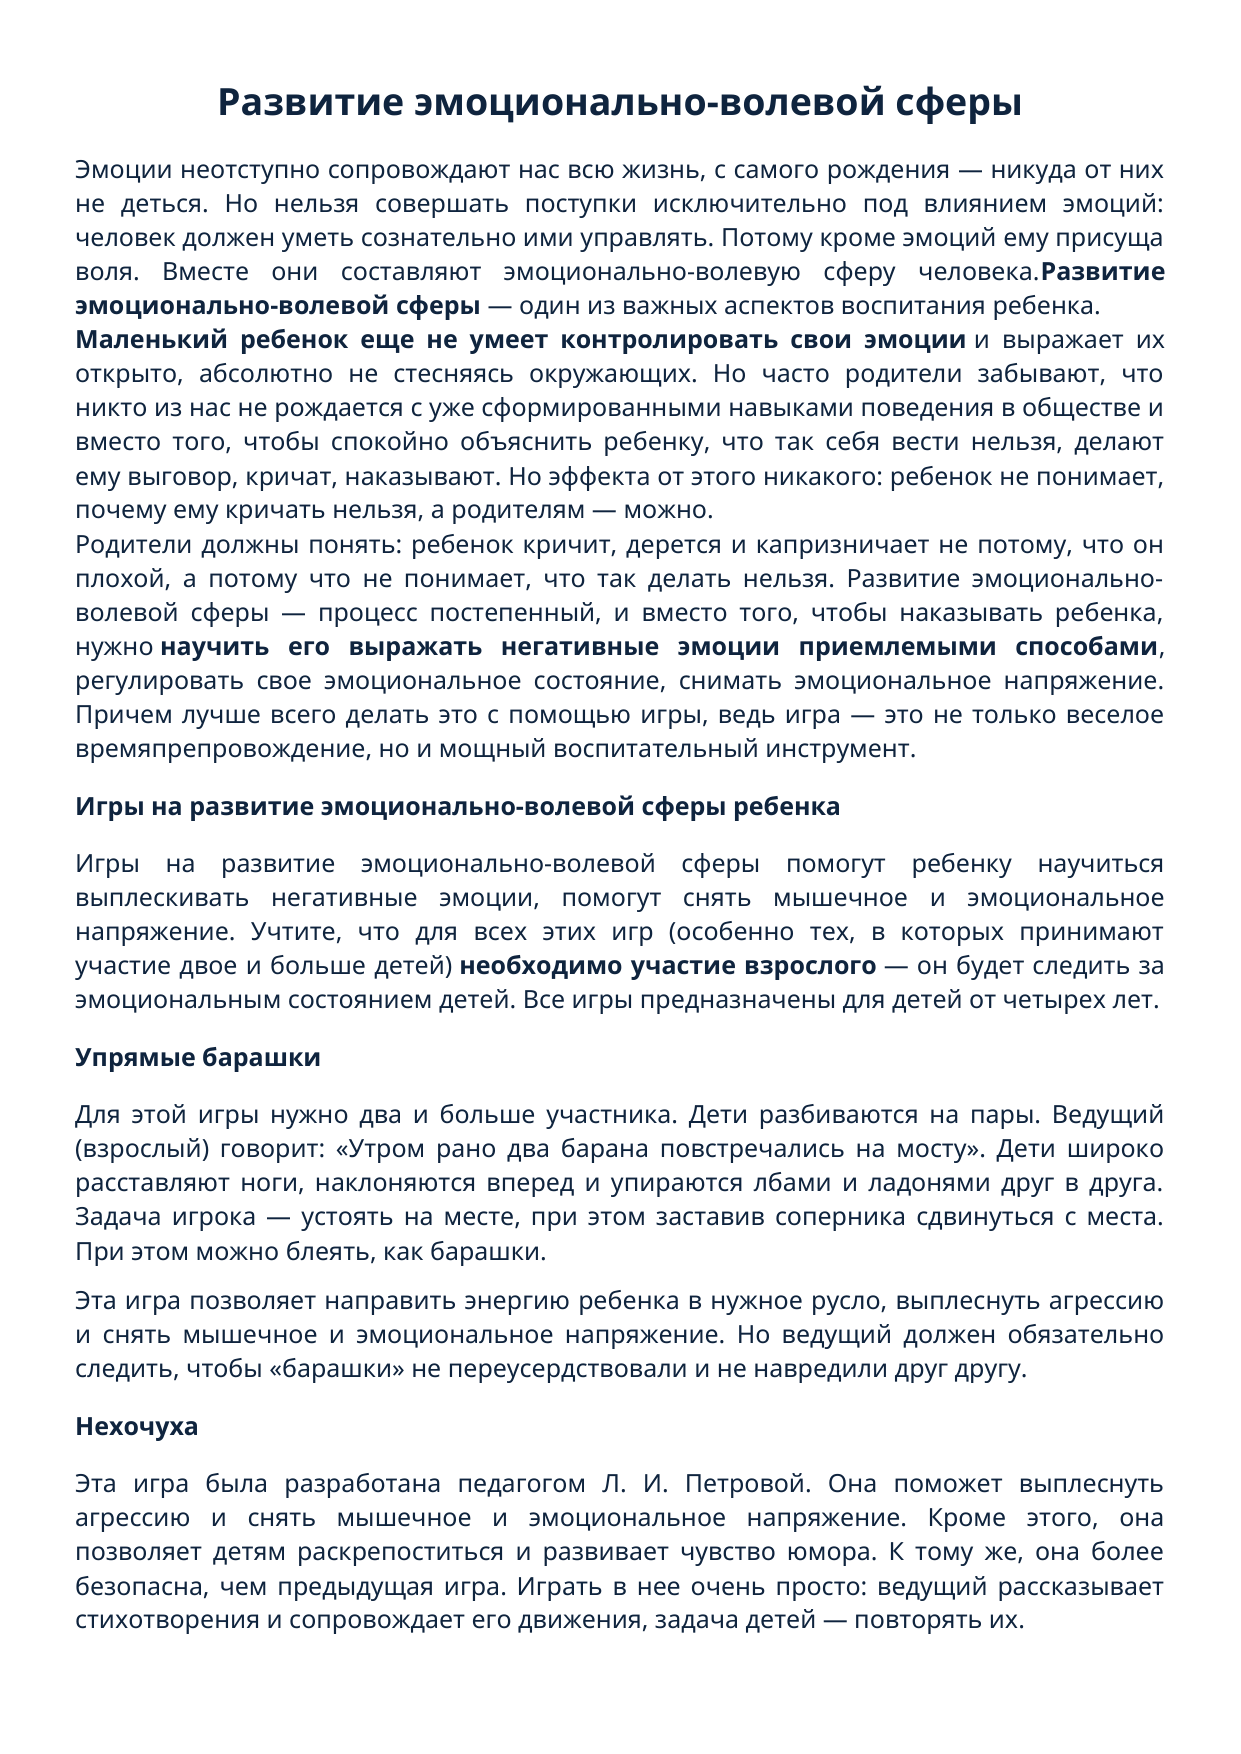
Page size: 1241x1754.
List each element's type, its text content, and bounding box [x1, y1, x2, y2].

text Развитие эмоционально-волевой сферы [75, 75, 1165, 126]
text Для этой игры нужно два и больше участника. Дети разбиваются на пары. Ведущий (взрослый) говорит: «Утром рано два барана повстречались на мосту». Дети широко расставляют ноги, наклоняются вперед и упираются лбами и ладонями друг в друга. Задача игрока — устоять на месте, при этом заставив соперника сдвинуться с места. При этом можно блеять, как барашки. [75, 1097, 1165, 1267]
text Игры на развитие эмоционально-волевой сферы помогут ребенку научиться выплескивать негативные эмоции, помогут снять мышечное и эмоциональное напряжение. Учтите, что для всех этих игр (особенно тех, в которых принимают участие двое и больше детей) необходимо участие взрослого — он будет следить за эмоциональным состоянием детей. Все игры предназначены для детей от четырех лет. [75, 846, 1165, 1016]
text Родители должны понять: ребенок кричит, дерется и капризничает не потому, что он плохой, а потому что не понимает, что так делать нельзя. Развитие эмоционально-волевой сферы — процесс постепенный, и вместо того, чтобы наказывать ребенка, нужно научить его выражать негативные эмоции приемлемыми способами, регулировать свое эмоциональное состояние, снимать эмоциональное напряжение. Причем лучше всего делать это с помощью игры, ведь игра — это не только веселое времяпрепровождение, но и мощный воспитательный инструмент. [75, 526, 1165, 765]
text Маленький ребенок еще не умеет контролировать свои эмоции и выражает их открыто, абсолютно не стесняясь окружающих. Но часто родители забывают, что никто из нас не рождается с уже сформированными навыками поведения в обществе и вместо того, чтобы спокойно объяснить ребенку, что так себя вести нельзя, делают ему выговор, кричат, наказывают. Но эффекта от этого никакого: ребенок не понимает, почему ему кричать нельзя, а родителям — можно. [75, 322, 1165, 526]
text Упрямые барашки [75, 1039, 1165, 1073]
text Игры на развитие эмоционально-волевой сферы ребенка [75, 788, 1165, 822]
text Нехочуха [75, 1408, 1165, 1442]
text Эта игра позволяет направить энергию ребенка в нужное русло, выплеснуть агрессию и снять мышечное и эмоциональное напряжение. Но ведущий должен обязательно следить, чтобы «барашки» не переусердствовали и не навредили друг другу. [75, 1283, 1165, 1385]
text Эта игра была разработана педагогом Л. И. Петровой. Она поможет выплеснуть агрессию и снять мышечное и эмоциональное напряжение. Кроме этого, она позволяет детям раскрепоститься и развивает чувство юмора. К тому же, она более безопасна, чем предыдущая игра. Играть в нее очень просто: ведущий рассказывает стихотворения и сопровождает его движения, задача детей — повторять их. [75, 1466, 1165, 1636]
